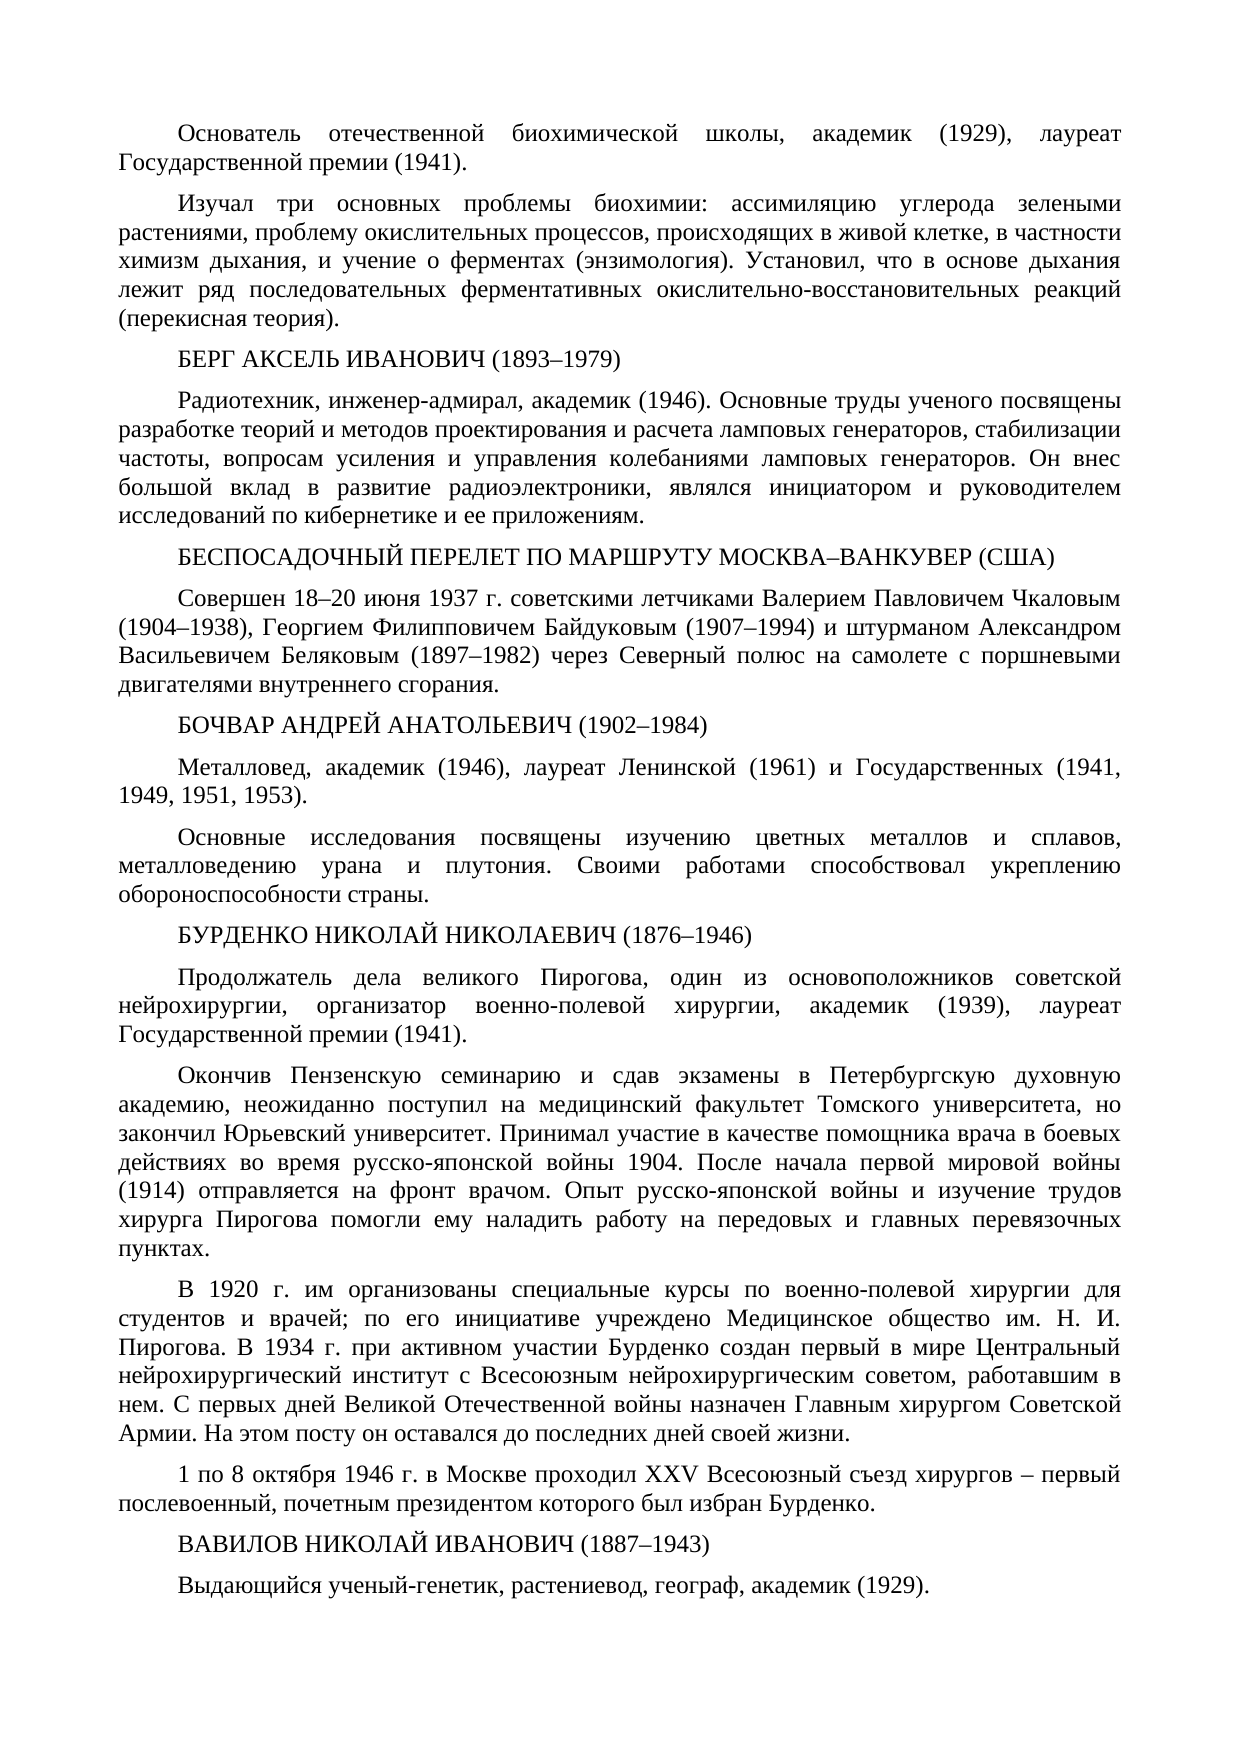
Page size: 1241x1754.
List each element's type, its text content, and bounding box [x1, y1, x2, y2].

text Основные исследования посвящены изучению цветных металлов и сплавов, металловедению урана и плутония. Своими работами способствовал укреплению обороноспособности страны. [118, 822, 1122, 908]
text БОЧВАР АНДРЕЙ АНАТОЛЬЕВИЧ (1902–1984) [118, 711, 1122, 739]
text Окончив Пензенскую семинарию и сдав экзамены в Петербургскую духовную академию, неожиданно поступил на медицинский факультет Томского университета, но закончил Юрьевский университет. Принимал участие в качестве помощника врача в боевых действиях во время русско-японской войны 1904. После начала первой мировой войны (1914) отправляется на фронт врачом. Опыт русско-японской войны и изучение трудов хирурга Пирогова помогли ему наладить работу на передовых и главных перевязочных пунктах. [118, 1061, 1122, 1262]
text ВАВИЛОВ НИКОЛАЙ ИВАНОВИЧ (1887–1943) [118, 1529, 1122, 1558]
text Основатель отечественной биохимической школы, академик (1929), лауреат Государственной премии (1941). [118, 118, 1122, 176]
text Металловед, академик (1946), лауреат Ленинской (1961) и Государственных (1941, 1949, 1951, 1953). [118, 752, 1122, 809]
text БЕСПОСАДОЧНЫЙ ПЕРЕЛЕТ ПО МАРШРУТУ МОСКВА–ВАНКУВЕР (США) [118, 542, 1122, 571]
text БУРДЕНКО НИКОЛАЙ НИКОЛАЕВИЧ (1876–1946) [118, 921, 1122, 949]
text Выдающийся ученый-генетик, растениевод, географ, академик (1929). [118, 1571, 1122, 1599]
text Продолжатель дела великого Пирогова, один из основоположников советской нейрохирургии, организатор военно-полевой хирургии, академик (1939), лауреат Государственной премии (1941). [118, 962, 1122, 1048]
text Совершен 18–20 июня 1937 г. советскими летчиками Валерием Павловичем Чкаловым (1904–1938), Георгием Филипповичем Байдуковым (1907–1994) и штурманом Александром Васильевичем Беляковым (1897–1982) через Северный полюс на самолете с поршневыми двигателями внутреннего сгорания. [118, 583, 1122, 698]
text Радиотехник, инженер-адмирал, академик (1946). Основные труды ученого посвящены разработке теорий и методов проектирования и расчета ламповых генераторов, стабилизации частоты, вопросам усиления и управления колебаниями ламповых генераторов. Он внес большой вклад в развитие радиоэлектроники, являлся инициатором и руководителем исследований по кибернетике и ее приложениям. [118, 386, 1122, 529]
text БЕРГ АКСЕЛЬ ИВАНОВИЧ (1893–1979) [118, 344, 1122, 373]
text 1 по 8 октября 1946 г. в Москве проходил XXV Всесоюзный съезд хирургов – первый послевоенный, почетным президентом которого был избран Бурденко. [118, 1459, 1122, 1517]
text Изучал три основных проблемы биохимии: ассимиляцию углерода зелеными растениями, проблему окислительных процессов, происходящих в живой клетке, в частности химизм дыхания, и учение о ферментах (энзимология). Установил, что в основе дыхания лежит ряд последовательных ферментативных окислительно-восстановительных реакций (перекисная теория). [118, 188, 1122, 332]
text В 1920 г. им организованы специальные курсы по военно-полевой хирургии для студентов и врачей; по его инициативе учреждено Медицинское общество им. Н. И. Пирогова. В 1934 г. при активном участии Бурденко создан первый в мире Центральный нейрохирургический институт с Всесоюзным нейрохирургическим советом, работавшим в нем. С первых дней Великой Отечественной войны назначен Главным хирургом Советской Армии. На этом посту он оставался до последних дней своей жизни. [118, 1274, 1122, 1447]
